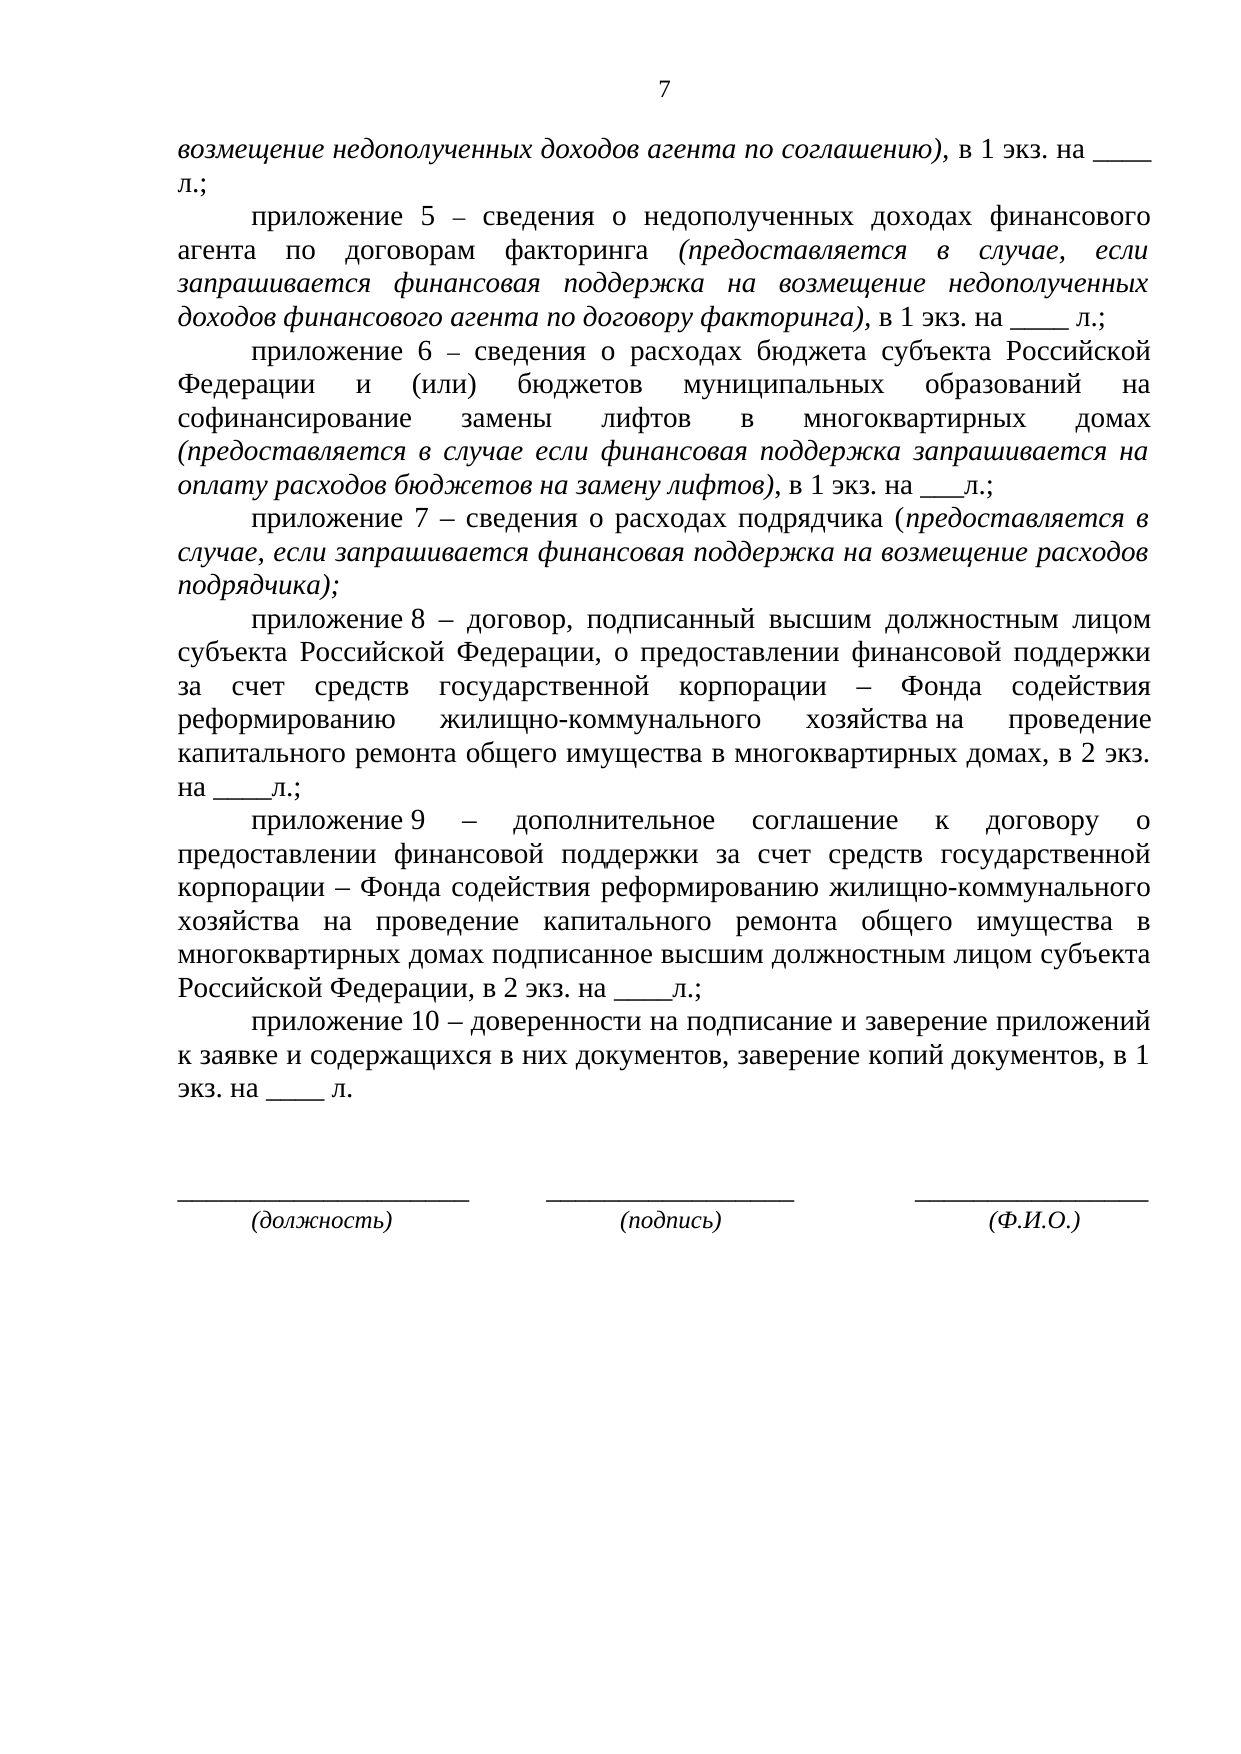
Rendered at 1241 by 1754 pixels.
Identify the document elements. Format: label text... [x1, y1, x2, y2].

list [177, 131, 1152, 198]
text приложение 8 – договор, подписанный высшим должностным лицом субъекта Российской Федерации, о предоставлении финансовой поддержки за счет средств государственной корпорации – Фонда содействия реформированию жилищно-коммунального хозяйства на проведение капитального ремонта общего имущества в многоквартирных домах, в 2 экз. на ____л.; [177, 601, 1152, 802]
text приложение 7 – сведения о расходах подрядчика (предоставляется в случае, если запрашивается финансовая поддержка на возмещение расходов подрядчика); [177, 500, 1152, 601]
text приложение 9 – дополнительное соглашение к договору о предоставлении финансовой поддержки за счет средств государственной корпорации – Фонда содействия реформированию жилищно-коммунального хозяйства на проведение капитального ремонта общего имущества в многоквартирных домах подписанное высшим должностным лицом субъекта Российской Федерации, в 2 экз. на ____л.; [177, 802, 1152, 1003]
list (должность) (подпись) (Ф.И.О.) [177, 1205, 1152, 1233]
text приложение 6 – сведения о расходах бюджета субъекта Российской Федерации и (или) бюджетов муниципальных образований на софинансирование замены лифтов в многоквартирных домах (предоставляется в случае если финансовая поддержка запрашивается на оплату расходов бюджетов на замену лифтов), в 1 экз. на ___л.; [177, 333, 1152, 500]
list ____________________ _________________ ________________ [177, 1171, 1152, 1205]
text приложение 5 – сведения о недополученных доходах финансового агента по договорам факторинга (предоставляется в случае, если запрашивается финансовая поддержка на возмещение недополученных доходов финансового агента по договору факторинга), в 1 экз. на ____ л.; [177, 198, 1152, 333]
text приложение 10 – доверенности на подписание и заверение приложений к заявке и содержащихся в них документов, заверение копий документов, в 1 экз. на ____ л. [177, 1003, 1152, 1104]
